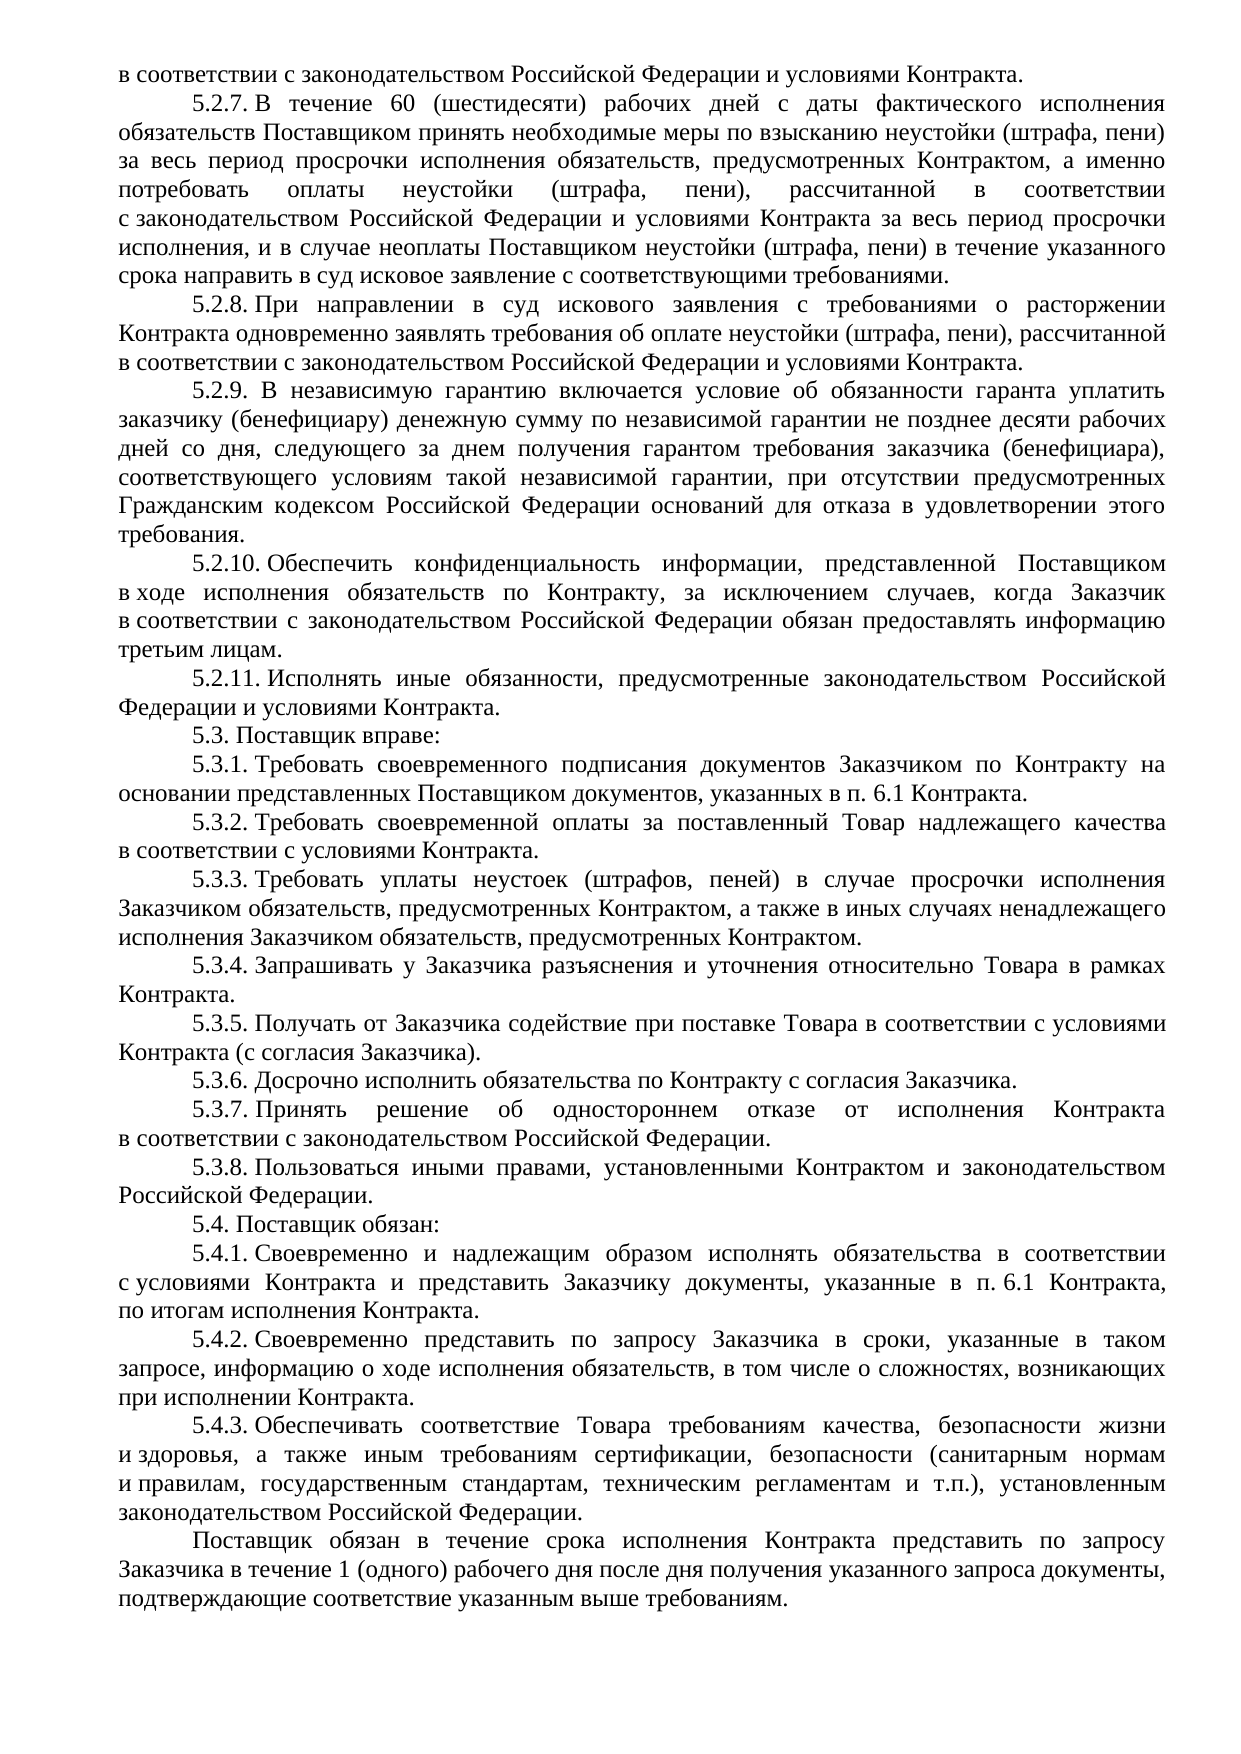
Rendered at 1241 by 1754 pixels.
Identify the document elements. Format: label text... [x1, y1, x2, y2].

text 5.2.7. В течение 60 (шестидесяти) рабочих дней с даты фактического исполнения обязательств Поставщиком принять необходимые меры по взысканию неустойки (штрафа, пени) за весь период просрочки исполнения обязательств, предусмотренных Контрактом, а именно потребовать оплаты неустойки (штрафа, пени), рассчитанной в соответствии с законодательством Российской Федерации и условиями Контракта за весь период просрочки исполнения, и в случае неоплаты Поставщиком неустойки (штрафа, пени) в течение указанного срока направить в суд исковое заявление с соответствующими требованиями. [118, 88, 1167, 289]
text 5.4. Поставщик обязан: [118, 1209, 1167, 1238]
text 5.4.2. Своевременно представить по запросу Заказчика в сроки, указанные в таком запросе, информацию о ходе исполнения обязательств, в том числе о сложностях, возникающих при исполнении Контракта. [118, 1324, 1167, 1410]
text Поставщик обязан в течение срока исполнения Контракта представить по запросу Заказчика в течение 1 (одного) рабочего дня после дня получения указанного запроса документы, подтверждающие соответствие указанным выше требованиям. [118, 1525, 1167, 1612]
text 5.3.4. Запрашивать у Заказчика разъяснения и уточнения относительно Товара в рамках Контракта. [118, 950, 1167, 1008]
text 5.3.8. Пользоваться иными правами, установленными Контрактом и законодательством Российской Федерации. [118, 1152, 1167, 1209]
text 5.3.1. Требовать своевременного подписания документов Заказчиком по Контракту на основании представленных Поставщиком документов, указанных в п. 6.1 Контракта. [118, 749, 1167, 807]
text 5.2.11. Исполнять иные обязанности, предусмотренные законодательством Российской Федерации и условиями Контракта. [118, 663, 1167, 720]
text 5.3.6. Досрочно исполнить обязательства по Контракту с согласия Заказчика. [118, 1065, 1167, 1094]
text 5.4.3. Обеспечивать соответствие Товара требованиям качества, безопасности жизни и здоровья, а также иным требованиям сертификации, безопасности (санитарным нормам и правилам, государственным стандартам, техническим регламентам и т.п.), установленным законодательством Российской Федерации. [118, 1410, 1167, 1525]
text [118, 59, 1167, 88]
text 5.2.9. В независимую гарантию включается условие об обязанности гаранта уплатить заказчику (бенефициару) денежную сумму по независимой гарантии не позднее десяти рабочих дней со дня, следующего за днем получения гарантом требования заказчика (бенефициара), соответствующего условиям такой независимой гарантии, при отсутствии предусмотренных Гражданским кодексом Российской Федерации оснований для отказа в удовлетворении этого требования. [118, 375, 1167, 548]
text 5.3.2. Требовать своевременной оплаты за поставленный Товар надлежащего качества в соответствии с условиями Контракта. [118, 807, 1167, 864]
text 5.3.3. Требовать уплаты неустоек (штрафов, пеней) в случае просрочки исполнения Заказчиком обязательств, предусмотренных Контрактом, а также в иных случаях ненадлежащего исполнения Заказчиком обязательств, предусмотренных Контрактом. [118, 864, 1167, 950]
text 5.4.1. Своевременно и надлежащим образом исполнять обязательства в соответствии с условиями Контракта и представить Заказчику документы, указанные в п. 6.1 Контракта, по итогам исполнения Контракта. [118, 1238, 1167, 1324]
text 5.3.5. Получать от Заказчика содействие при поставке Товара в соответствии с условиями Контракта (с согласия Заказчика). [118, 1008, 1167, 1065]
text 5.2.8. При направлении в суд искового заявления с требованиями о расторжении Контракта одновременно заявлять требования об оплате неустойки (штрафа, пени), рассчитанной в соответствии с законодательством Российской Федерации и условиями Контракта. [118, 289, 1167, 375]
text 5.3.7. Принять решение об одностороннем отказе от исполнения Контракта в соответствии с законодательством Российской Федерации. [118, 1094, 1167, 1152]
text 5.3. Поставщик вправе: [118, 720, 1167, 749]
text 5.2.10. Обеспечить конфиденциальность информации, представленной Поставщиком в ходе исполнения обязательств по Контракту, за исключением случаев, когда Заказчик в соответствии с законодательством Российской Федерации обязан предоставлять информацию третьим лицам. [118, 548, 1167, 663]
